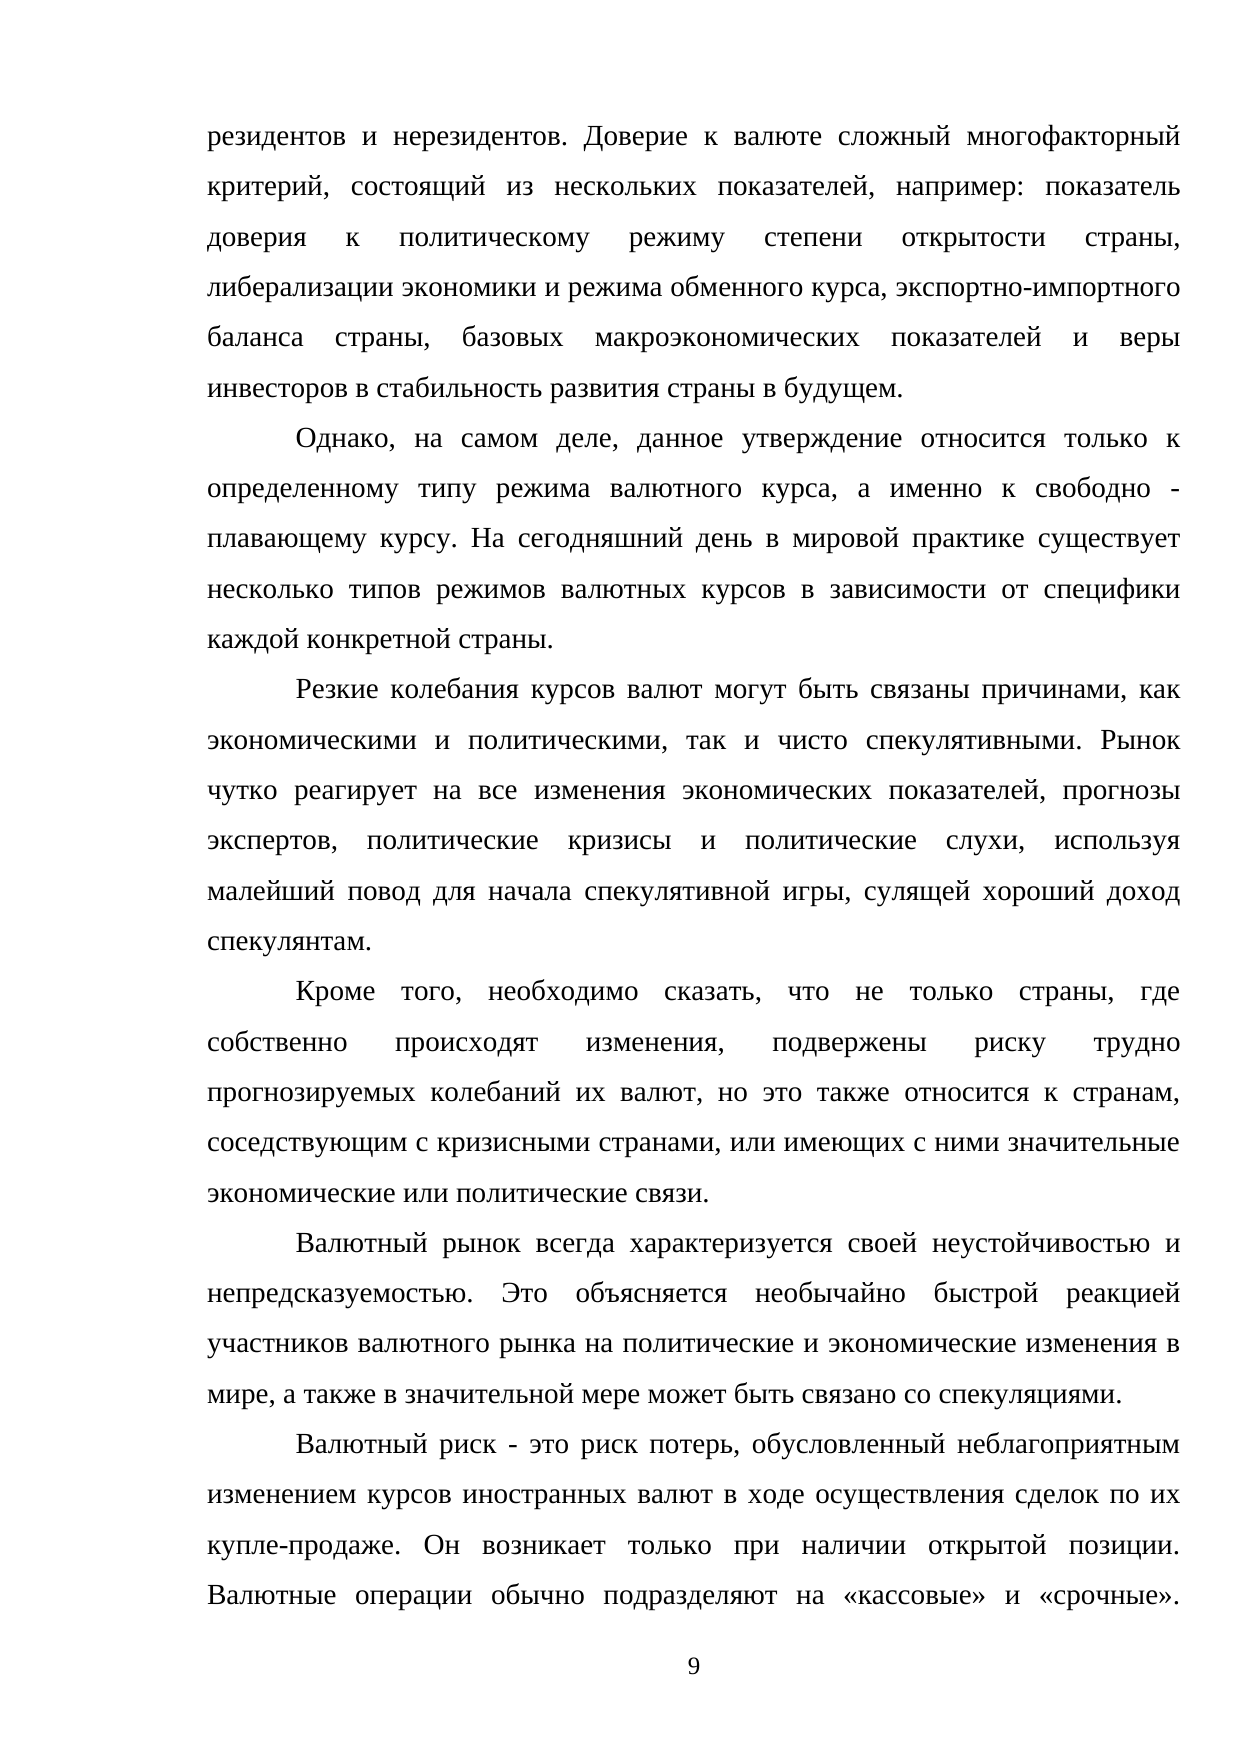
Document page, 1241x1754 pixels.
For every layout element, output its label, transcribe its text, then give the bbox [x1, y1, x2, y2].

text Резкие колебания курсов валют могут быть связаны причинами, как экономическими и политическими, так и чисто спекулятивными. Рынок чутко реагирует на все изменения экономических показателей, прогнозы экспертов, политические кризисы и политические слухи, используя малейший повод для начала спекулятивной игры, сулящей хороший доход спекулянтам. [207, 672, 1181, 957]
text Кроме того, необходимо сказать, что не только страны, где собственно происходят изменения, подвержены риску трудно прогнозируемых колебаний их валют, но это также относится к странам, соседствующим с кризисными странами, или имеющих с ними значительные экономические или политические связи. [207, 973, 1181, 1208]
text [207, 1426, 1181, 1611]
text Валютный рынок всегда характеризуется своей неустойчивостью и непредсказуемостью. Это объясняется необычайно быстрой реакцией участников валютного рынка на политические и экономические изменения в мире, а также в значительной мере может быть связано со спекуляциями. [207, 1225, 1181, 1409]
text Однако, на самом деле, данное утверждение относится только к определенному типу режима валютного курса, а именно к свободно - плавающему курсу. На сегодняшний день в мировой практике существует несколько типов режимов валютных курсов в зависимости от специфики каждой конкретной страны. [207, 420, 1181, 655]
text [207, 118, 1181, 403]
